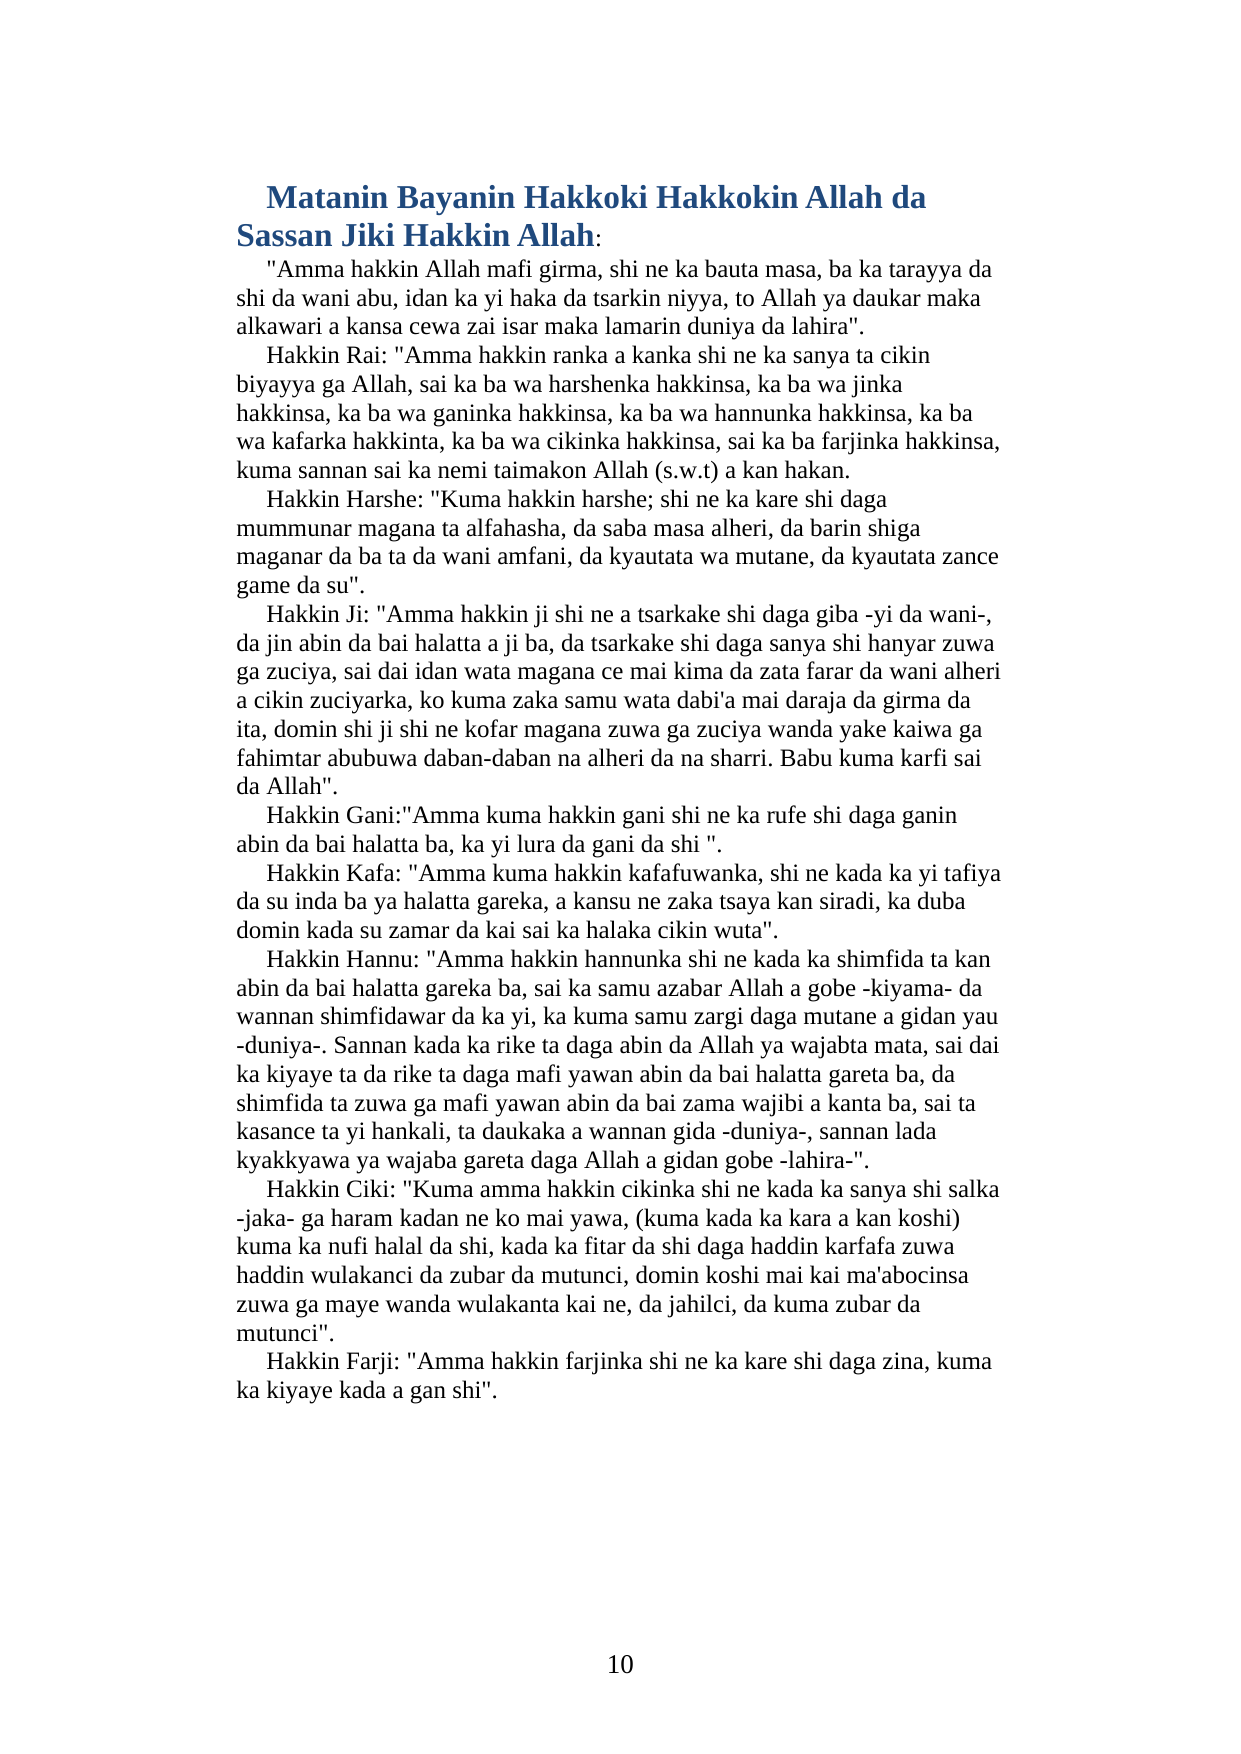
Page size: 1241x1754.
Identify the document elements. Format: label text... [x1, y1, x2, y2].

text "Amma hakkin Allah mafi girma, shi ne ka bauta masa, ba ka tarayya da shi da wani abu, idan ka yi haka da tsarkin niyya, to Allah ya daukar maka alkawari a kansa cewa zai isar maka lamarin duniya da lahira". [236, 254, 1004, 340]
text Hakkin Ji: "Amma hakkin ji shi ne a tsarkake shi daga giba -yi da wani-, da jin abin da bai halatta a ji ba, da tsarkake shi daga sanya shi hanyar zuwa ga zuciya, sai dai idan wata magana ce mai kima da zata farar da wani alheri a cikin zuciyarka, ko kuma zaka samu wata dabi'a mai daraja da girma da ita, domin shi ji shi ne kofar magana zuwa ga zuciya wanda yake kaiwa ga fahimtar abubuwa daban-daban na alheri da na sharri. Babu kuma karfi sai da Allah". [236, 599, 1004, 800]
text Hakkin Kafa: "Amma kuma hakkin kafafuwanka, shi ne kada ka yi tafiya da su inda ba ya halatta gareka, a kansu ne zaka tsaya kan siradi, ka duba domin kada su zamar da kai sai ka halaka cikin wuta". [236, 858, 1004, 944]
text Hakkin Rai: "Amma hakkin ranka a kanka shi ne ka sanya ta cikin biyayya ga Allah, sai ka ba wa harshenka hakkinsa, ka ba wa jinka hakkinsa, ka ba wa ganinka hakkinsa, ka ba wa hannunka hakkinsa, ka ba wa kafarka hakkinta, ka ba wa cikinka hakkinsa, sai ka ba farjinka hakkinsa, kuma sannan sai ka nemi taimakon Allah (s.w.t) a kan hakan. [236, 340, 1004, 484]
text Matanin Bayanin Hakkoki Hakkokin Allah da Sassan Jiki Hakkin Allah: [236, 177, 1004, 254]
text Hakkin Ciki: "Kuma amma hakkin cikinka shi ne kada ka sanya shi salka -jaka- ga haram kadan ne ko mai yawa, (kuma kada ka kara a kan koshi) kuma ka nufi halal da shi, kada ka fitar da shi daga haddin karfafa zuwa haddin wulakanci da zubar da mutunci, domin koshi mai kai ma'abocinsa zuwa ga maye wanda wulakanta kai ne, da jahilci, da kuma zubar da mutunci". [236, 1174, 1004, 1346]
text Hakkin Hannu: "Amma hakkin hannunka shi ne kada ka shimfida ta kan abin da bai halatta gareka ba, sai ka samu azabar Allah a gobe -kiyama- da wannan shimfidawar da ka yi, ka kuma samu zargi daga mutane a gidan yau -duniya-. Sannan kada ka rike ta daga abin da Allah ya wajabta mata, sai dai ka kiyaye ta da rike ta daga mafi yawan abin da bai halatta gareta ba, da shimfida ta zuwa ga mafi yawan abin da bai zama wajibi a kanta ba, sai ta kasance ta yi hankali, ta daukaka a wannan gida -duniya-, sannan lada kyakkyawa ya wajaba gareta daga Allah a gidan gobe -lahira-". [236, 944, 1004, 1174]
text Hakkin Gani:"Amma kuma hakkin gani shi ne ka rufe shi daga ganin abin da bai halatta ba, ka yi lura da gani da shi ". [236, 800, 1004, 858]
text Hakkin Harshe: "Kuma hakkin harshe; shi ne ka kare shi daga mummunar magana ta alfahasha, da saba masa alheri, da barin shiga maganar da ba ta da wani amfani, da kyautata wa mutane, da kyautata zance game da su". [236, 484, 1004, 599]
text Hakkin Farji: "Amma hakkin farjinka shi ne ka kare shi daga zina, kuma ka kiyaye kada a gan shi". [236, 1346, 1004, 1404]
